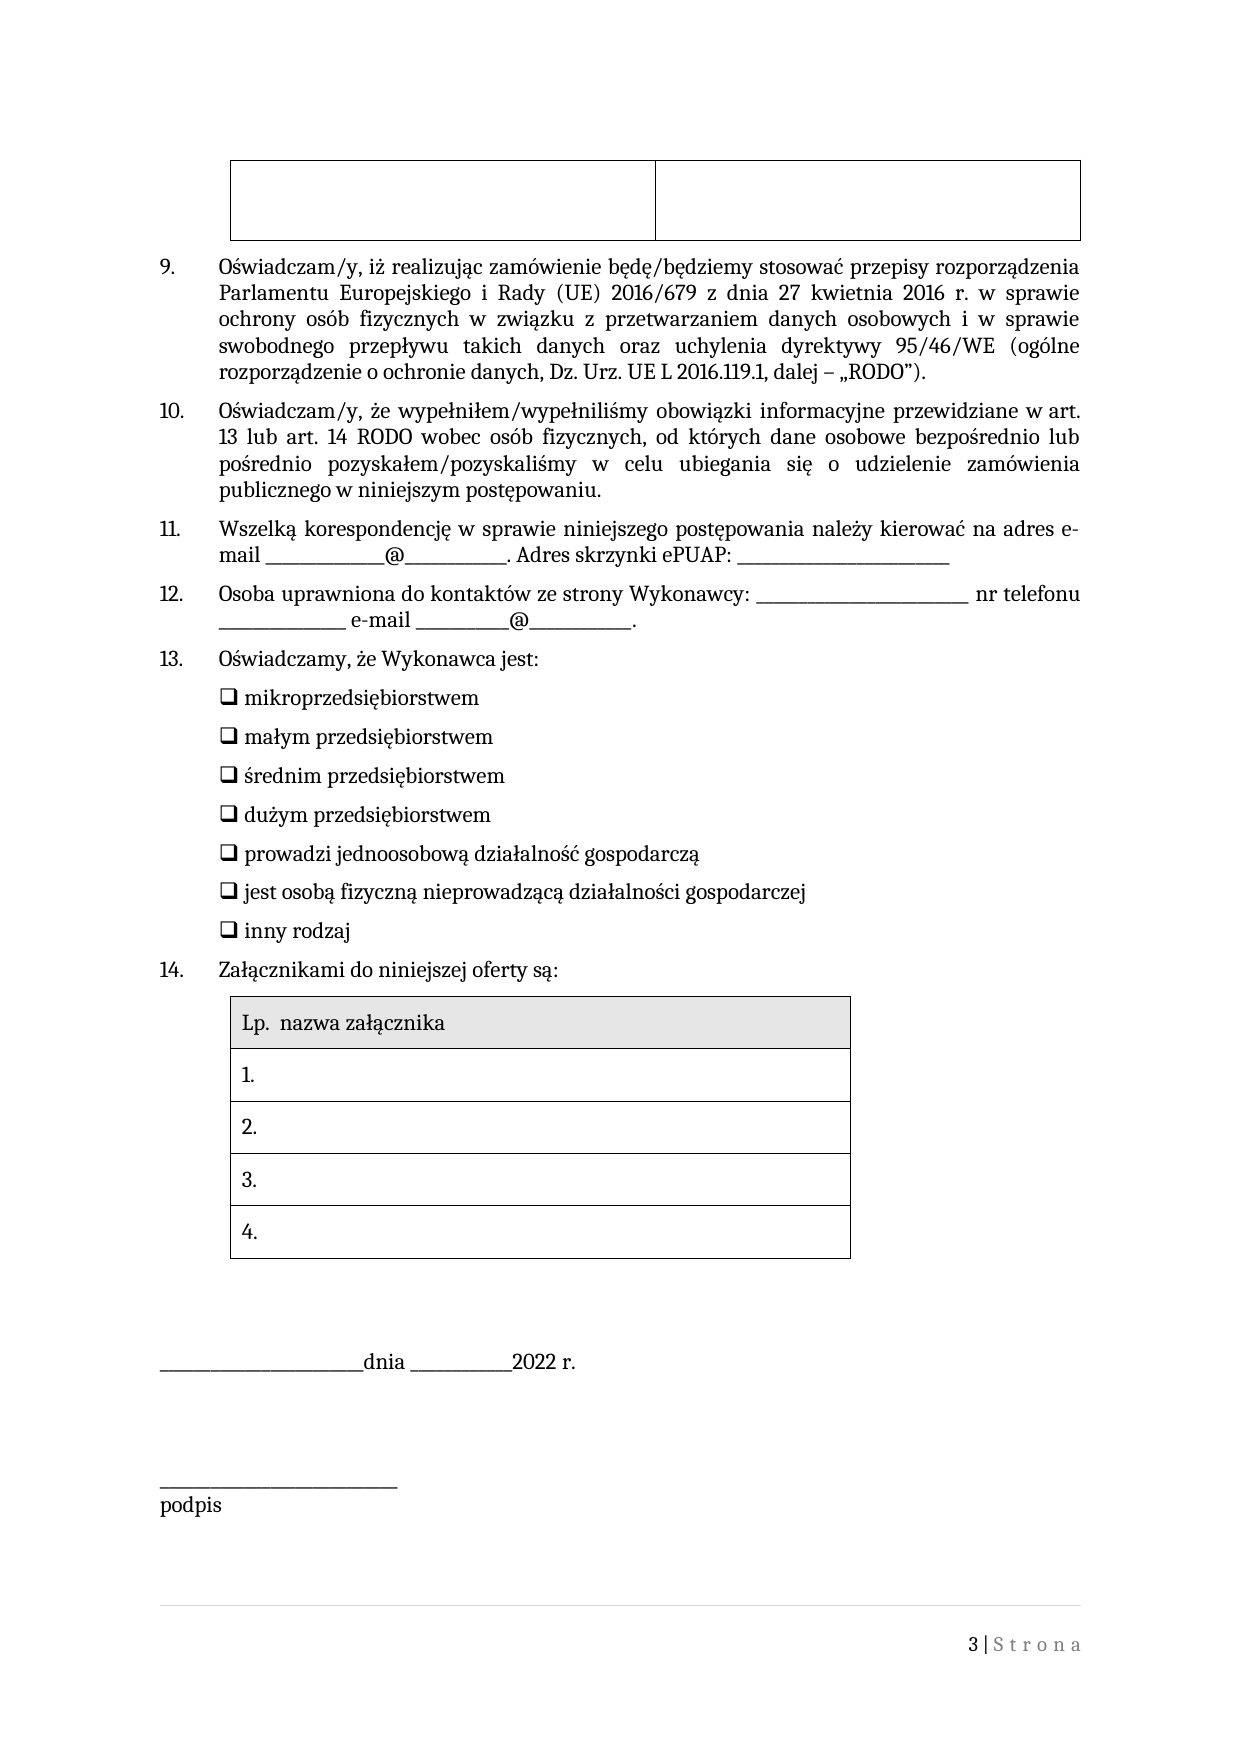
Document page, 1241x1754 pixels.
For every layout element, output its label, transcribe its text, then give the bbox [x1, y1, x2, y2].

list małym przedsiębiorstwem [218, 724, 1081, 750]
list Oświadczam/y, że wypełniłem/wypełniliśmy obowiązki informacyjne przewidziane w art. 13 lub art. 14 RODO wobec osób fizycznych, od których dane osobowe bezpośrednio lub pośrednio pozyskałem/pozyskaliśmy w celu ubiegania się o udzielenie zamówienia publicznego w niniejszym postępowaniu. [159, 398, 1081, 503]
list średnim przedsiębiorstwem [218, 763, 1081, 789]
table_cell 1. [231, 1049, 850, 1101]
text ________________________dnia ____________2022 r. [159, 1349, 1081, 1375]
list Oświadczamy, że Wykonawca jest: [159, 646, 1081, 672]
list prowadzi jednoosobową działalność gospodarczą [218, 840, 1081, 867]
list mikroprzedsiębiorstwem [218, 685, 1081, 711]
table_cell [656, 161, 1080, 240]
list inny rodzaj [218, 918, 1081, 944]
table_cell [231, 161, 655, 240]
table_cell 3. [231, 1154, 850, 1205]
list Wszelką korespondencję w sprawie niniejszego postępowania należy kierować na adres e-mail ______________@____________. Adres skrzynki ePUAP: _________________________ [159, 516, 1081, 568]
list Załącznikami do niniejszej oferty są: [159, 957, 1081, 983]
list Oświadczam/y, iż realizując zamówienie będę/będziemy stosować przepisy rozporządzenia Parlamentu Europejskiego i Rady (UE) 2016/679 z dnia 27 kwietnia 2016 r. w sprawie ochrony osób fizycznych w związku z przetwarzaniem danych osobowych i w sprawie swobodnego przepływu takich danych oraz uchylenia dyrektywy 95/46/WE (ogólne rozporządzenie o ochronie danych, Dz. Urz. UE L 2016.119.1, dalej – „RODO”). [159, 253, 1081, 385]
text ____________________________ podpis [159, 1466, 1081, 1518]
list jest osobą fizyczną nieprowadzącą działalności gospodarczej [218, 879, 1081, 906]
table_cell 2. [231, 1102, 850, 1153]
table_header Lp. nazwa załącznika [231, 997, 850, 1048]
table_cell 4. [231, 1206, 850, 1258]
list Osoba uprawniona do kontaktów ze strony Wykonawcy: _________________________ nr telefonu _______________ e-mail ___________@____________. [159, 581, 1081, 633]
list dużym przedsiębiorstwem [218, 801, 1081, 828]
